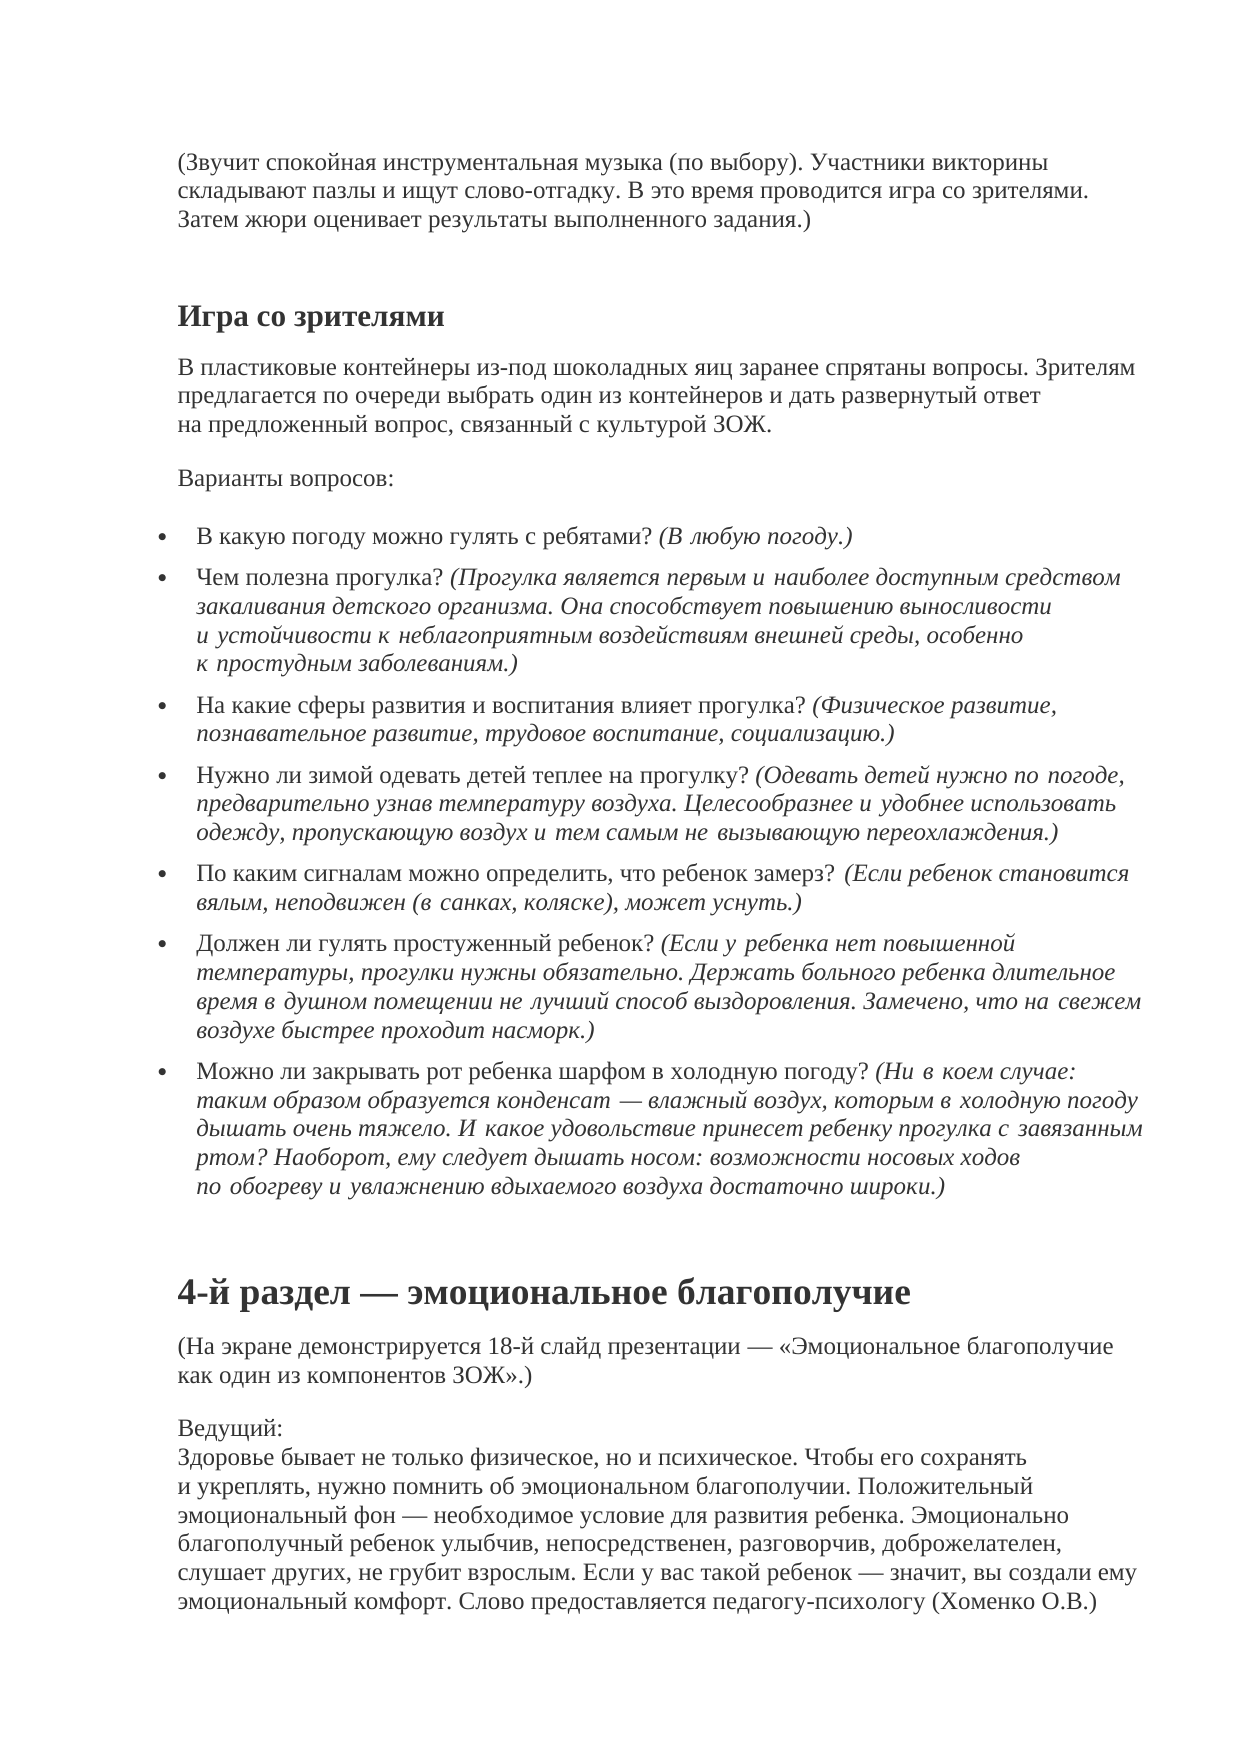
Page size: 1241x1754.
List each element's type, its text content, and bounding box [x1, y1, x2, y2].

text Варианты вопросов: [177, 463, 1152, 492]
list Можно ли закрывать рот ребенка шарфом в холодную погоду? (Ни в коем случае: таким образом образуется конденсат — влажный воздух, которым в холодную погоду дышать очень тяжело. И какое удовольствие принесет ребенку прогулка с завязанным ртом? Наоборот, ему следует дышать носом: возможности носовых ходов по обогреву и увлажнению вдыхаемого воздуха достаточно широки.) [158, 1056, 1152, 1200]
list На какие сферы развития и воспитания влияет прогулка? (Физическое развитие, познавательное развитие, трудовое воспитание, социализацию.) [158, 690, 1152, 747]
text Игра со зрителями [177, 296, 1152, 333]
list Должен ли гулять простуженный ребенок? (Если у ребенка нет повышенной температуры, прогулки нужны обязательно. Держать больного ребенка длительное время в душном помещении не лучший способ выздоровления. Замечено, что на свежем воздухе быстрее проходит насморк.) [158, 928, 1152, 1043]
list В какую погоду можно гулять с ребятами? (В любую погоду.) [158, 521, 1152, 550]
text Ведущий: Здоровье бывает не только физическое, но и психическое. Чтобы его сохранять и укреплять, нужно помнить об эмоциональном благополучии. Положительный эмоциональный фон — необходимое условие для развития ребенка. Эмоционально благополучный ребенок улыбчив, непосредственен, разговорчив, доброжелателен, слушает других, не грубит взрослым. Если у вас такой ребенок — значит, вы создали ему эмоциональный комфорт. Слово предоставляется педагогу-психологу (Хоменко О.В.) [177, 1413, 1152, 1615]
text В пластиковые контейнеры из-под шоколадных яиц заранее спрятаны вопросы. Зрителям предлагается по очереди выбрать один из контейнеров и дать развернутый ответ на предложенный вопрос, связанный с культурой ЗОЖ. [177, 352, 1152, 438]
text (Звучит спокойная инструментальная музыка (по выбору). Участники викторины складывают пазлы и ищут слово-отгадку. В это время проводится игра со зрителями. Затем жюри оценивает результаты выполненного задания.) [177, 118, 1152, 233]
list Нужно ли зимой одевать детей теплее на прогулку? (Одевать детей нужно по погоде, предварительно узнав температуру воздуха. Целесообразнее и удобнее использовать одежду, пропускающую воздух и тем самым не вызывающую переохлаждения.) [158, 760, 1152, 846]
text 4-й раздел — эмоциональное благополучие [177, 1262, 1152, 1312]
list По каким сигналам можно определить, что ребенок замерз? (Если ребенок становится вялым, неподвижен (в санках, коляске), может уснуть.) [158, 858, 1152, 916]
text (На экране демонстрируется 18-й слайд презентации — «Эмоциональное благополучие как один из компонентов ЗОЖ».) [177, 1331, 1152, 1388]
list Чем полезна прогулка? (Прогулка является первым и наиболее доступным средством закаливания детского организма. Она способствует повышению выносливости и устойчивости к неблагоприятным воздействиям внешней среды, особенно к простудным заболеваниям.) [158, 562, 1152, 677]
